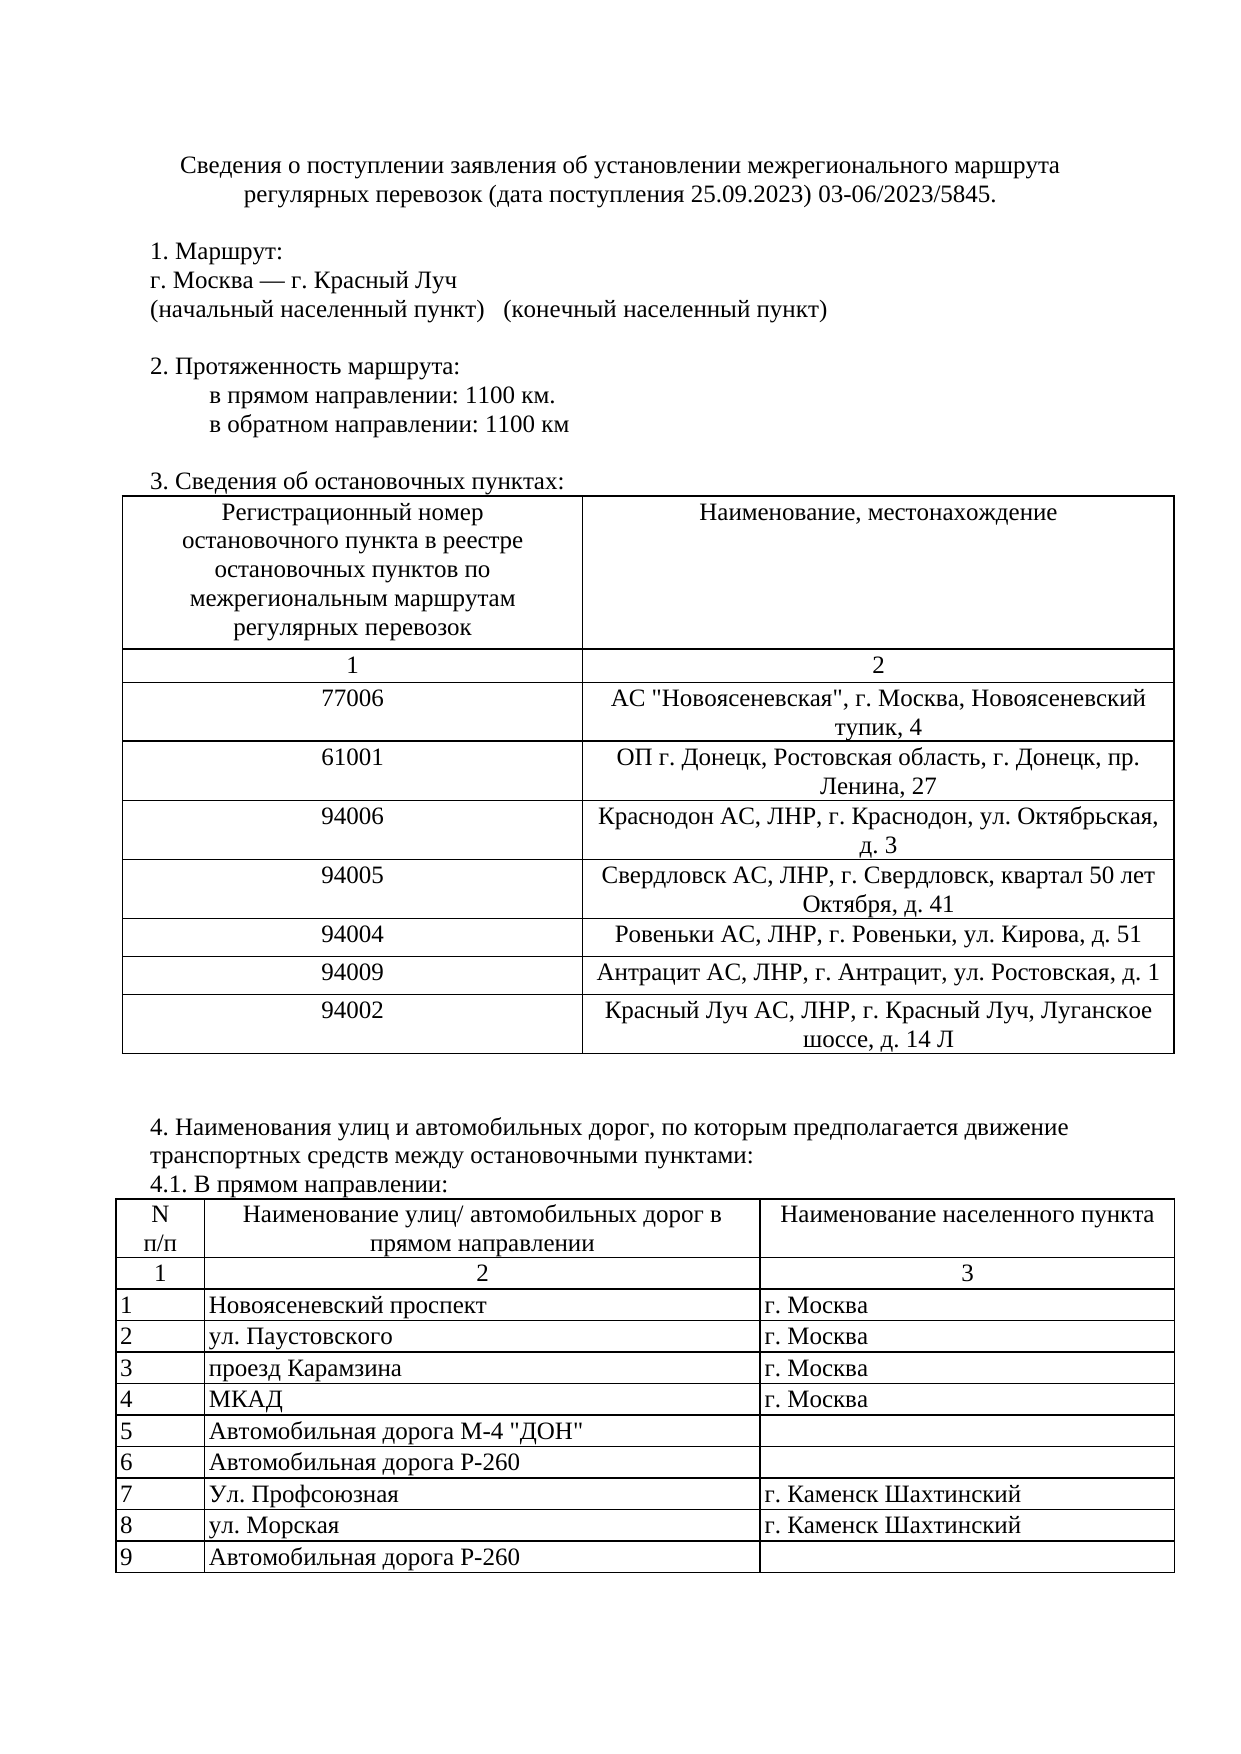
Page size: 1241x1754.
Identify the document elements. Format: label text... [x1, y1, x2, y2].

text (начальный населенный пункт) (конечный населенный пункт) [150, 294, 1090, 322]
table_cell Автомобильная дорога М-4 "ДОН" [205, 1416, 759, 1446]
table_cell г. Каменск Шахтинский [761, 1510, 1174, 1540]
table_cell [761, 1447, 1174, 1477]
table_header Регистрационный номер остановочного пункта в реестре остановочных пунктов по межрегиональным маршрутам регулярных перевозок [123, 497, 582, 648]
table_cell Свердловск АС, ЛНР, г. Свердловск, квартал 50 лет Октября, д. 41 [583, 860, 1173, 918]
text 2. Протяженность маршрута: [150, 351, 1090, 380]
table_header Наименование, местонахождение [583, 497, 1173, 648]
table_cell Ровеньки АС, ЛНР, г. Ровеньки, ул. Кирова, д. 51 [583, 919, 1173, 956]
table_cell проезд Карамзина [205, 1353, 759, 1383]
table_cell 77006 [123, 683, 582, 740]
table_cell 94005 [123, 860, 582, 918]
table_cell г. Москва [761, 1290, 1174, 1320]
table_cell 61001 [123, 742, 582, 799]
table_cell АС "Новоясеневская", г. Москва, Новоясеневский тупик, 4 [583, 683, 1173, 740]
table_header N п/п [117, 1200, 204, 1257]
table_cell ул. Морская [205, 1510, 759, 1540]
table_cell 2 [205, 1258, 759, 1288]
table_cell г. Москва [761, 1384, 1174, 1414]
table_cell 9 [117, 1542, 204, 1571]
text в прямом направлении: 1100 км. [150, 380, 1090, 409]
table_cell 2 [583, 650, 1173, 681]
table_cell 2 [117, 1321, 204, 1351]
table_cell Краснодон АС, ЛНР, г. Краснодон, ул. Октябрьская, д. 3 [583, 801, 1173, 858]
text г. Москва — г. Красный Луч [150, 265, 1090, 294]
table_cell 94006 [123, 801, 582, 858]
text 4. Наименования улиц и автомобильных дорог, по которым предполагается движение транспортных средств между остановочными пунктами: [150, 1112, 1090, 1169]
table_cell 94002 [123, 995, 582, 1052]
table_cell Антрацит АС, ЛНР, г. Антрацит, ул. Ростовская, д. 1 [583, 957, 1173, 993]
table_cell г. Каменск Шахтинский [761, 1479, 1174, 1508]
text 4.1. В прямом направлении: [150, 1169, 1090, 1198]
table_header Наименование улиц/ автомобильных дорог в прямом направлении [205, 1200, 759, 1257]
table_cell Автомобильная дорога Р-260 [205, 1447, 759, 1477]
text 1. Маршрут: [150, 236, 1090, 265]
table_cell Красный Луч АС, ЛНР, г. Красный Луч, Луганское шоссе, д. 14 Л [583, 995, 1173, 1052]
table_cell Автомобильная дорога Р-260 [205, 1542, 759, 1571]
table_header Наименование населенного пункта [761, 1200, 1174, 1257]
text 3. Сведения об остановочных пунктах: [150, 466, 1090, 495]
table_cell ОП г. Донецк, Ростовская область, г. Донецк, пр. Ленина, 27 [583, 742, 1173, 799]
table_cell 4 [117, 1384, 204, 1414]
table_cell 1 [117, 1258, 204, 1288]
table_cell Ул. Профсоюзная [205, 1479, 759, 1508]
table_cell 7 [117, 1479, 204, 1508]
table_cell [761, 1542, 1174, 1571]
table_cell МКАД [205, 1384, 759, 1414]
table_cell г. Москва [761, 1353, 1174, 1383]
text в обратном направлении: 1100 км [150, 409, 1090, 437]
text Сведения о поступлении заявления об установлении межрегионального маршрута регулярных перевозок (дата поступления 25.09.2023) 03-06/2023/5845. [150, 150, 1090, 207]
table_cell ул. Паустовского [205, 1321, 759, 1351]
table_cell 3 [117, 1353, 204, 1383]
table_cell 6 [117, 1447, 204, 1477]
table_cell 94004 [123, 919, 582, 956]
table_cell [761, 1416, 1174, 1446]
table_cell г. Москва [761, 1321, 1174, 1351]
table_cell 1 [123, 650, 582, 681]
table_cell 1 [117, 1290, 204, 1320]
table_cell Новоясеневский проспект [205, 1290, 759, 1320]
table_cell 94009 [123, 957, 582, 993]
table_cell 3 [761, 1258, 1174, 1288]
table_cell 8 [117, 1510, 204, 1540]
table_cell 5 [117, 1416, 204, 1446]
